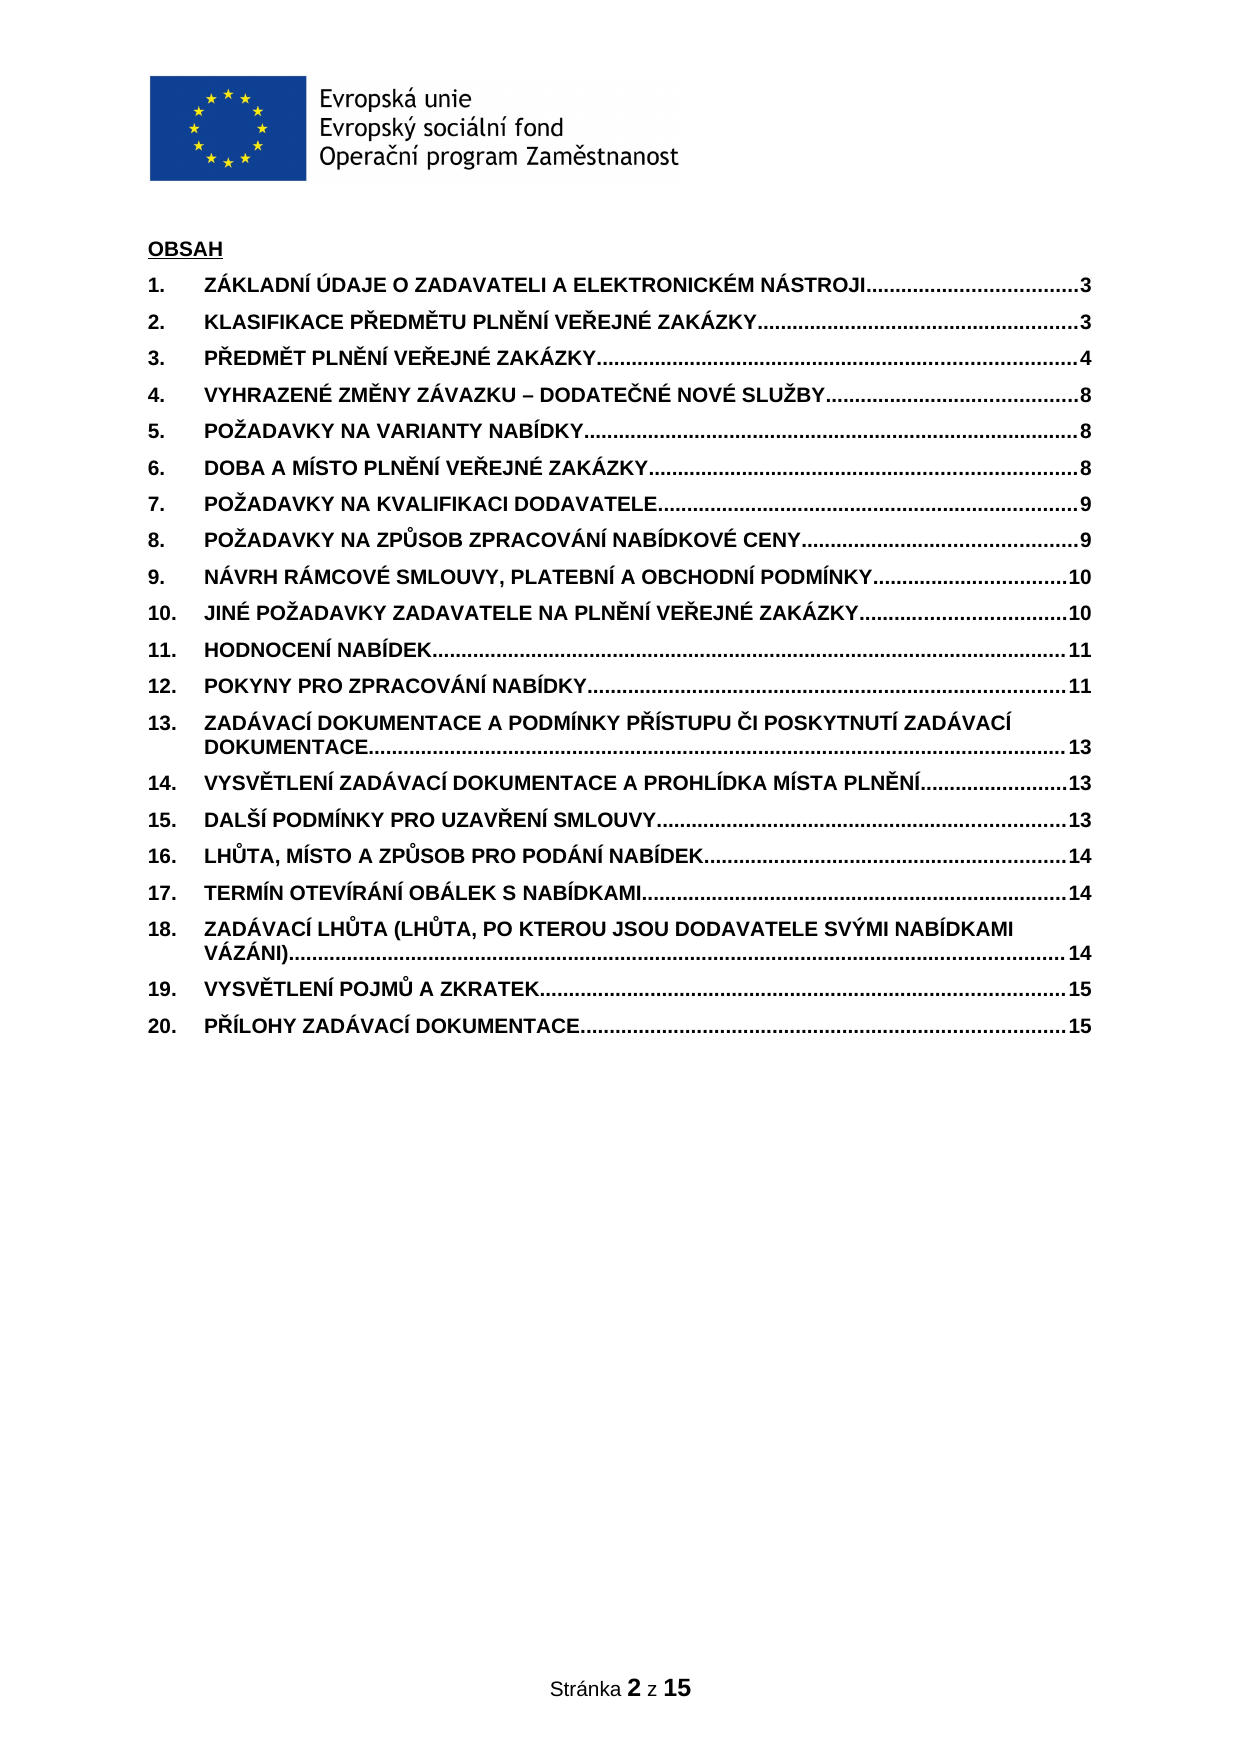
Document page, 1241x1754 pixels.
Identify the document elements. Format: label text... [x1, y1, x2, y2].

text 11. hodnocení nabídek 11 [148, 638, 1092, 662]
text OBSAH [148, 237, 1092, 261]
text 5. Požadavky na varianty nabídky 8 [148, 419, 1092, 443]
text 3. Předmět plnění veřejné zakázky 4 [148, 346, 1092, 370]
text 14. VYSVĚTLENÍ ZADÁVACÍ DOKUMENTACE a prohlídka místa plnění 13 [148, 771, 1092, 795]
text 8. požadavky na Způsob zpracování nabídkové ceny 9 [148, 528, 1092, 552]
picture [147, 73, 679, 184]
text 7. POŽADAVKY NA KVALIFIKACi Dodavatele 9 [148, 492, 1092, 516]
text 2. Klasifikace předmětu plnění veřejné zakázky 3 [148, 309, 1092, 333]
text 9. NÁVRH rámcové SMLOUVY, platební a Obchodní podmínky 10 [148, 565, 1092, 589]
text 19. Vysvětlení pojmů a zkratek 15 [148, 977, 1092, 1001]
text 15. DALŠÍ PODMÍNKY PRO UZAVŘENÍ SMLOUVY 13 [148, 807, 1092, 831]
text 18. Zadávací lhůta (lhůta, po kterou jsou dodavatele svými nabídkami vázáni) 14 [148, 917, 1092, 965]
text 10. Jiné požadavky zadavatele na plnění veřejné zakázky 10 [148, 601, 1092, 625]
text 13. zadávací dokumentace a podmínky přístupu či poskytnutí zadávací dokumentace 13 [148, 711, 1092, 758]
text 4. Vyhrazené změny závazku – dodatečné nové služby 8 [148, 382, 1092, 406]
text 6. Doba a místo plnění veřejné zakázky 8 [148, 455, 1092, 479]
text 1. Základní údaje o zadavateli a elektronickém nástroji 3 [148, 273, 1092, 297]
text 16. Lhůta, místo a způsob pro podání nabídek 14 [148, 844, 1092, 868]
text 20. PŘÍLOHY zadávací dokumentace 15 [148, 1014, 1092, 1038]
text 12. Pokyny pro zpracování nabídky 11 [148, 674, 1092, 698]
text 17. Termín otevírání obálek s nabídkami 14 [148, 880, 1092, 904]
